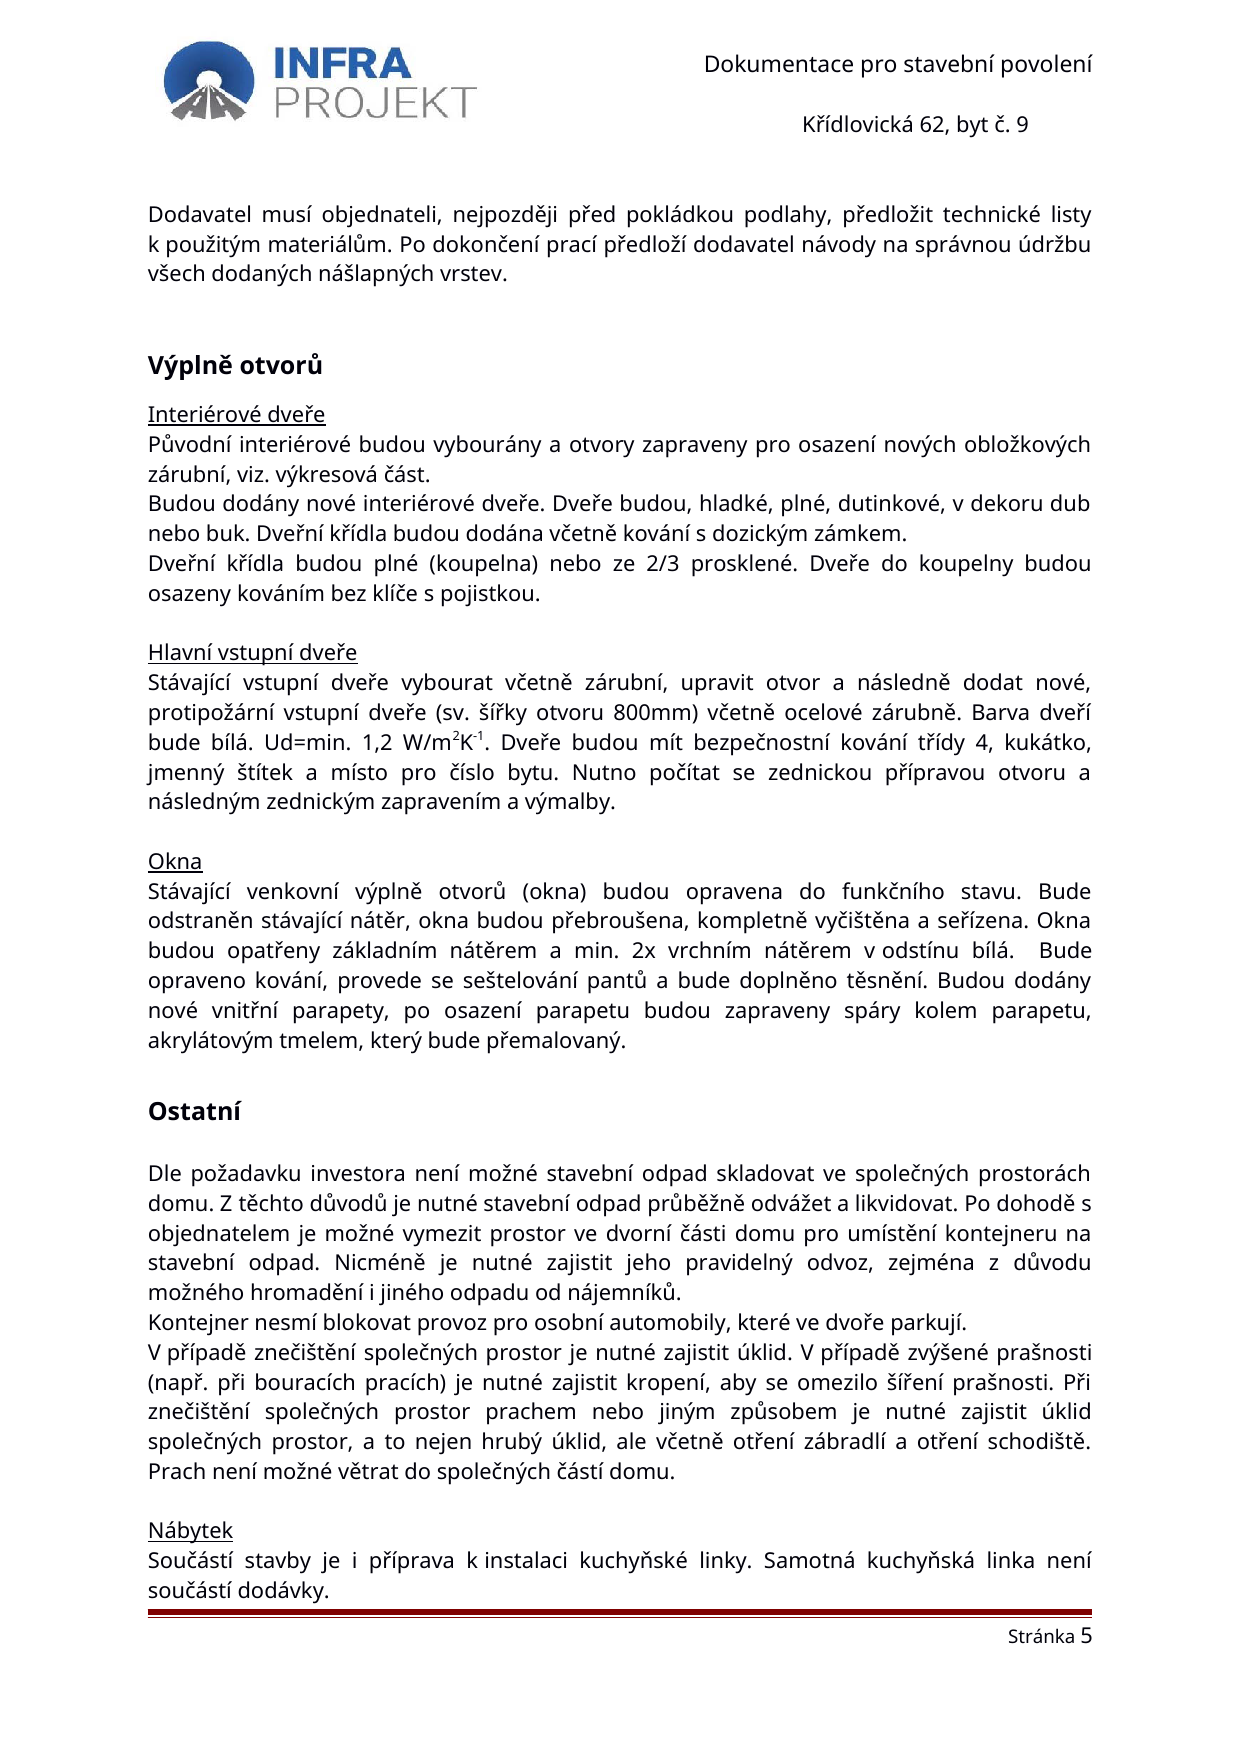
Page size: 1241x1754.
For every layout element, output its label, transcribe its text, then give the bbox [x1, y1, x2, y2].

text Dodavatel musí objednateli, nejpozději před pokládkou podlahy, předložit technické listy k použitým materiálům. Po dokončení prací předloží dodavatel návody na správnou údržbu všech dodaných nášlapných vrstev. [148, 199, 1092, 288]
text Budou dodány nové interiérové dveře. Dveře budou, hladké, plné, dutinkové, v dekoru dub nebo buk. Dveřní křídla budou dodána včetně kování s dozickým zámkem. [148, 488, 1092, 548]
text Okna [148, 846, 1092, 876]
text Hlavní vstupní dveře [148, 637, 1092, 667]
text V případě znečištění společných prostor je nutné zajistit úklid. V případě zvýšené prašnosti (např. při bouracích pracích) je nutné zajistit kropení, aby se omezilo šíření prašnosti. Při znečištění společných prostor prachem nebo jiným způsobem je nutné zajistit úklid společných prostor, a to nejen hrubý úklid, ale včetně otření zábradlí a otření schodiště. Prach není možné větrat do společných částí domu. [148, 1337, 1092, 1486]
text Původní interiérové budou vybourány a otvory zapraveny pro osazení nových obložkových zárubní, viz. výkresová část. [148, 429, 1092, 488]
text Dveřní křídla budou plné (koupelna) nebo ze 2/3 prosklené. Dveře do koupelny budou osazeny kováním bez klíče s pojistkou. [148, 548, 1092, 607]
text Interiérové dveře [148, 399, 1092, 429]
text Výplně otvorů [148, 348, 1092, 382]
text Stávající vstupní dveře vybourat včetně zárubní, upravit otvor a následně dodat nové, protipožární vstupní dveře (sv. šířky otvoru 800mm) včetně ocelové zárubně. Barva dveří bude bílá. Ud=min. 1,2 W/m2K-1. Dveře budou mít bezpečnostní kování třídy 4, kukátko, jmenný štítek a místo pro číslo bytu. Nutno počítat se zednickou přípravou otvoru a následným zednickým zapravením a výmalby. [148, 667, 1092, 816]
text Kontejner nesmí blokovat provoz pro osobní automobily, které ve dvoře parkují. [148, 1307, 1092, 1337]
text Ostatní [148, 1094, 1092, 1128]
text Stávající venkovní výplně otvorů (okna) budou opravena do funkčního stavu. Bude odstraněn stávající nátěr, okna budou přebroušena, kompletně vyčištěna a seřízena. Okna budou opatřeny základním nátěrem a min. 2x vrchním nátěrem v odstínu bílá. Bude opraveno kování, provede se seštelování pantů a bude doplněno těsnění. Budou dodány nové vnitřní parapety, po osazení parapetu budou zapraveny spáry kolem parapetu, akrylátovým tmelem, který bude přemalovaný. [148, 876, 1092, 1054]
text Nábytek [148, 1515, 1092, 1545]
text Dle požadavku investora není možné stavební odpad skladovat ve společných prostorách domu. Z těchto důvodů je nutné stavební odpad průběžně odvážet a likvidovat. Po dohodě s objednatelem je možné vymezit prostor ve dvorní části domu pro umístění kontejneru na stavební odpad. Nicméně je nutné zajistit jeho pravidelný odvoz, zejména z důvodu možného hromadění i jiného odpadu od nájemníků. [148, 1158, 1092, 1307]
text Součástí stavby je i příprava k instalaci kuchyňské linky. Samotná kuchyňská linka není součástí dodávky. [148, 1545, 1092, 1605]
